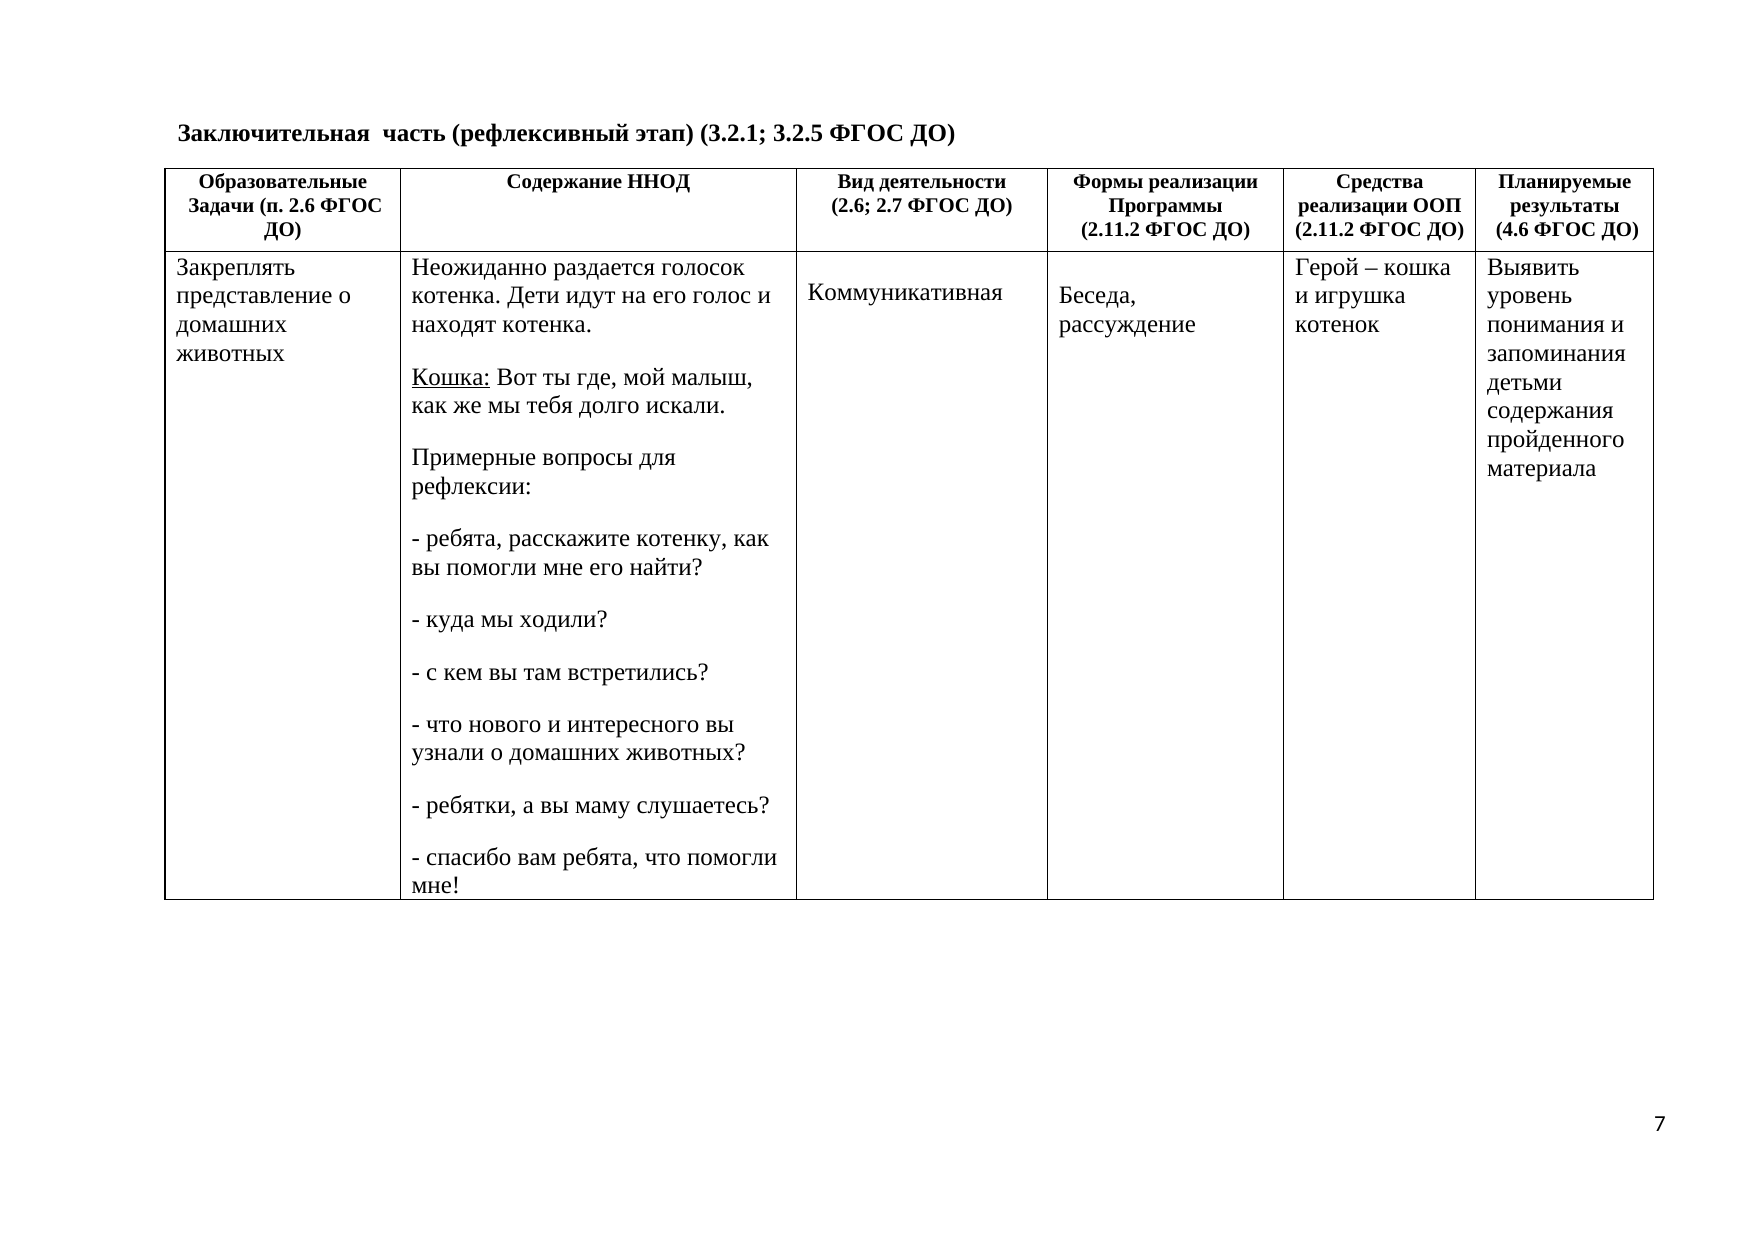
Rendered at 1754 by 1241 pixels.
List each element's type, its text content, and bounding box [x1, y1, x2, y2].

table_header Вид деятельности (2.6; 2.7 ФГОС ДО) [797, 169, 1047, 251]
table_cell Коммуникативная [797, 252, 1047, 899]
table_cell Неожиданно раздается голосок котенка. Дети идут на его голос и находят котенка. Кошка: Вот ты где, мой малыш, как же мы тебя долго искали. Примерные вопросы для рефлексии: - ребята, расскажите котенку, как вы помогли мне его найти? - куда мы ходили? - с кем вы там встретились? - что нового и интересного вы узнали о домашних животных? - ребятки, а вы маму слушаетесь? - спасибо вам ребята, что помогли мне! [401, 252, 796, 899]
table_header Средства реализации ООП (2.11.2 ФГОС ДО) [1284, 169, 1475, 251]
table_cell Герой – кошка и игрушка котенок [1284, 252, 1475, 899]
table_cell Выявить уровень понимания и запоминания детьми содержания пройденного материала [1476, 252, 1653, 899]
text Заключительная часть (рефлексивный этап) (3.2.1; 3.2.5 ФГОС ДО) [177, 118, 1665, 147]
table_header Содержание ННОД [401, 169, 796, 251]
table_cell Беседа, рассуждение [1048, 252, 1283, 899]
table_cell Закреплять представление о домашних животных [166, 252, 400, 899]
table_header Формы реализации Программы (2.11.2 ФГОС ДО) [1048, 169, 1283, 251]
table_header Планируемые результаты (4.6 ФГОС ДО) [1476, 169, 1653, 251]
table_header Образовательные Задачи (п. 2.6 ФГОС ДО) [166, 169, 400, 251]
